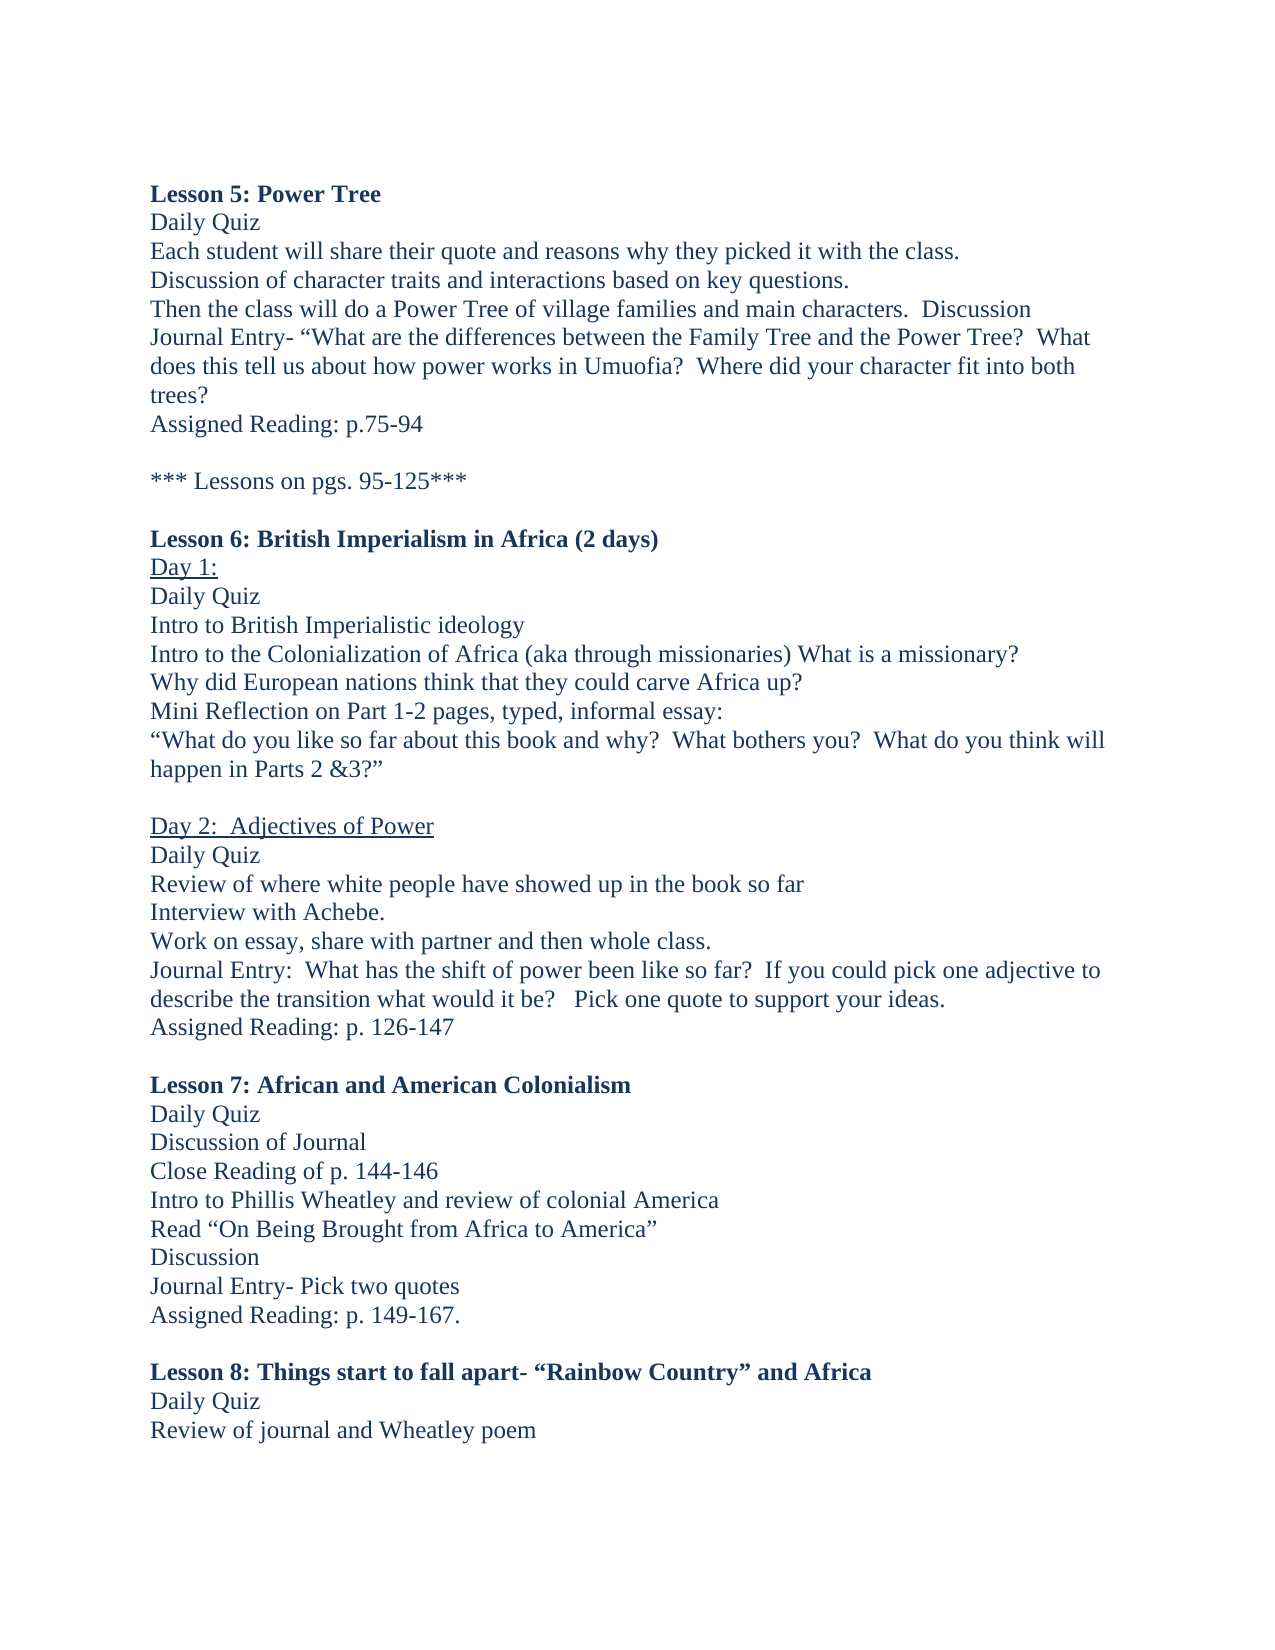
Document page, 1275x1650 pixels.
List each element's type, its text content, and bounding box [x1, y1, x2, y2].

text Each student will share their quote and reasons why they picked it with the class. [150, 236, 1125, 265]
text Assigned Reading: p.75-94 [150, 409, 1125, 437]
text Close Reading of p. 144-146 [150, 1156, 1125, 1185]
text Review of journal and Wheatley poem [150, 1415, 1125, 1444]
text Intro to British Imperialistic ideology [150, 610, 1125, 639]
text Daily Quiz [150, 840, 1125, 869]
text Journal Entry- “What are the differences between the Family Tree and the Power Tree? What does this tell us about how power works in Umuofia? Where did your character fit into both trees? [150, 322, 1125, 409]
text Lesson 7: African and American Colonialism [150, 1070, 1125, 1099]
text Daily Quiz [150, 207, 1125, 236]
text Lesson 5: Power Tree [150, 179, 1125, 207]
text Why did European nations think that they could carve Africa up? [150, 667, 1125, 696]
text Review of where white people have showed up in the book so far [150, 869, 1125, 897]
text Day 1: [150, 552, 1125, 581]
text Interview with Achebe. [150, 897, 1125, 926]
text Journal Entry: What has the shift of power been like so far? If you could pick one adjective to describe the transition what would it be? Pick one quote to support your ideas. [150, 955, 1125, 1012]
text Read “On Being Brought from Africa to America” [150, 1214, 1125, 1242]
text Lesson 8: Things start to fall apart- “Rainbow Country” and Africa [150, 1357, 1125, 1386]
text Then the class will do a Power Tree of village families and main characters. Discussion [150, 294, 1125, 322]
text Work on essay, share with partner and then whole class. [150, 926, 1125, 955]
text Journal Entry- Pick two quotes [150, 1271, 1125, 1300]
text Mini Reflection on Part 1-2 pages, typed, informal essay: [150, 696, 1125, 725]
text *** Lessons on pgs. 95-125*** [150, 466, 1125, 495]
text Assigned Reading: p. 126-147 [150, 1012, 1125, 1041]
text Intro to the Colonialization of Africa (aka through missionaries) What is a missionary? [150, 639, 1125, 667]
text Assigned Reading: p. 149-167. [150, 1300, 1125, 1329]
text Discussion of Journal [150, 1127, 1125, 1156]
text Discussion [150, 1242, 1125, 1271]
text “What do you like so far about this book and why? What bothers you? What do you think will happen in Parts 2 &3?” [150, 725, 1125, 782]
text Daily Quiz [150, 1099, 1125, 1127]
text Discussion of character traits and interactions based on key questions. [150, 265, 1125, 294]
text Lesson 6: British Imperialism in Africa (2 days) [150, 524, 1125, 552]
text Day 2: Adjectives of Power [150, 811, 1125, 840]
text Daily Quiz [150, 1386, 1125, 1415]
text Daily Quiz [150, 581, 1125, 610]
text Intro to Phillis Wheatley and review of colonial America [150, 1185, 1125, 1214]
